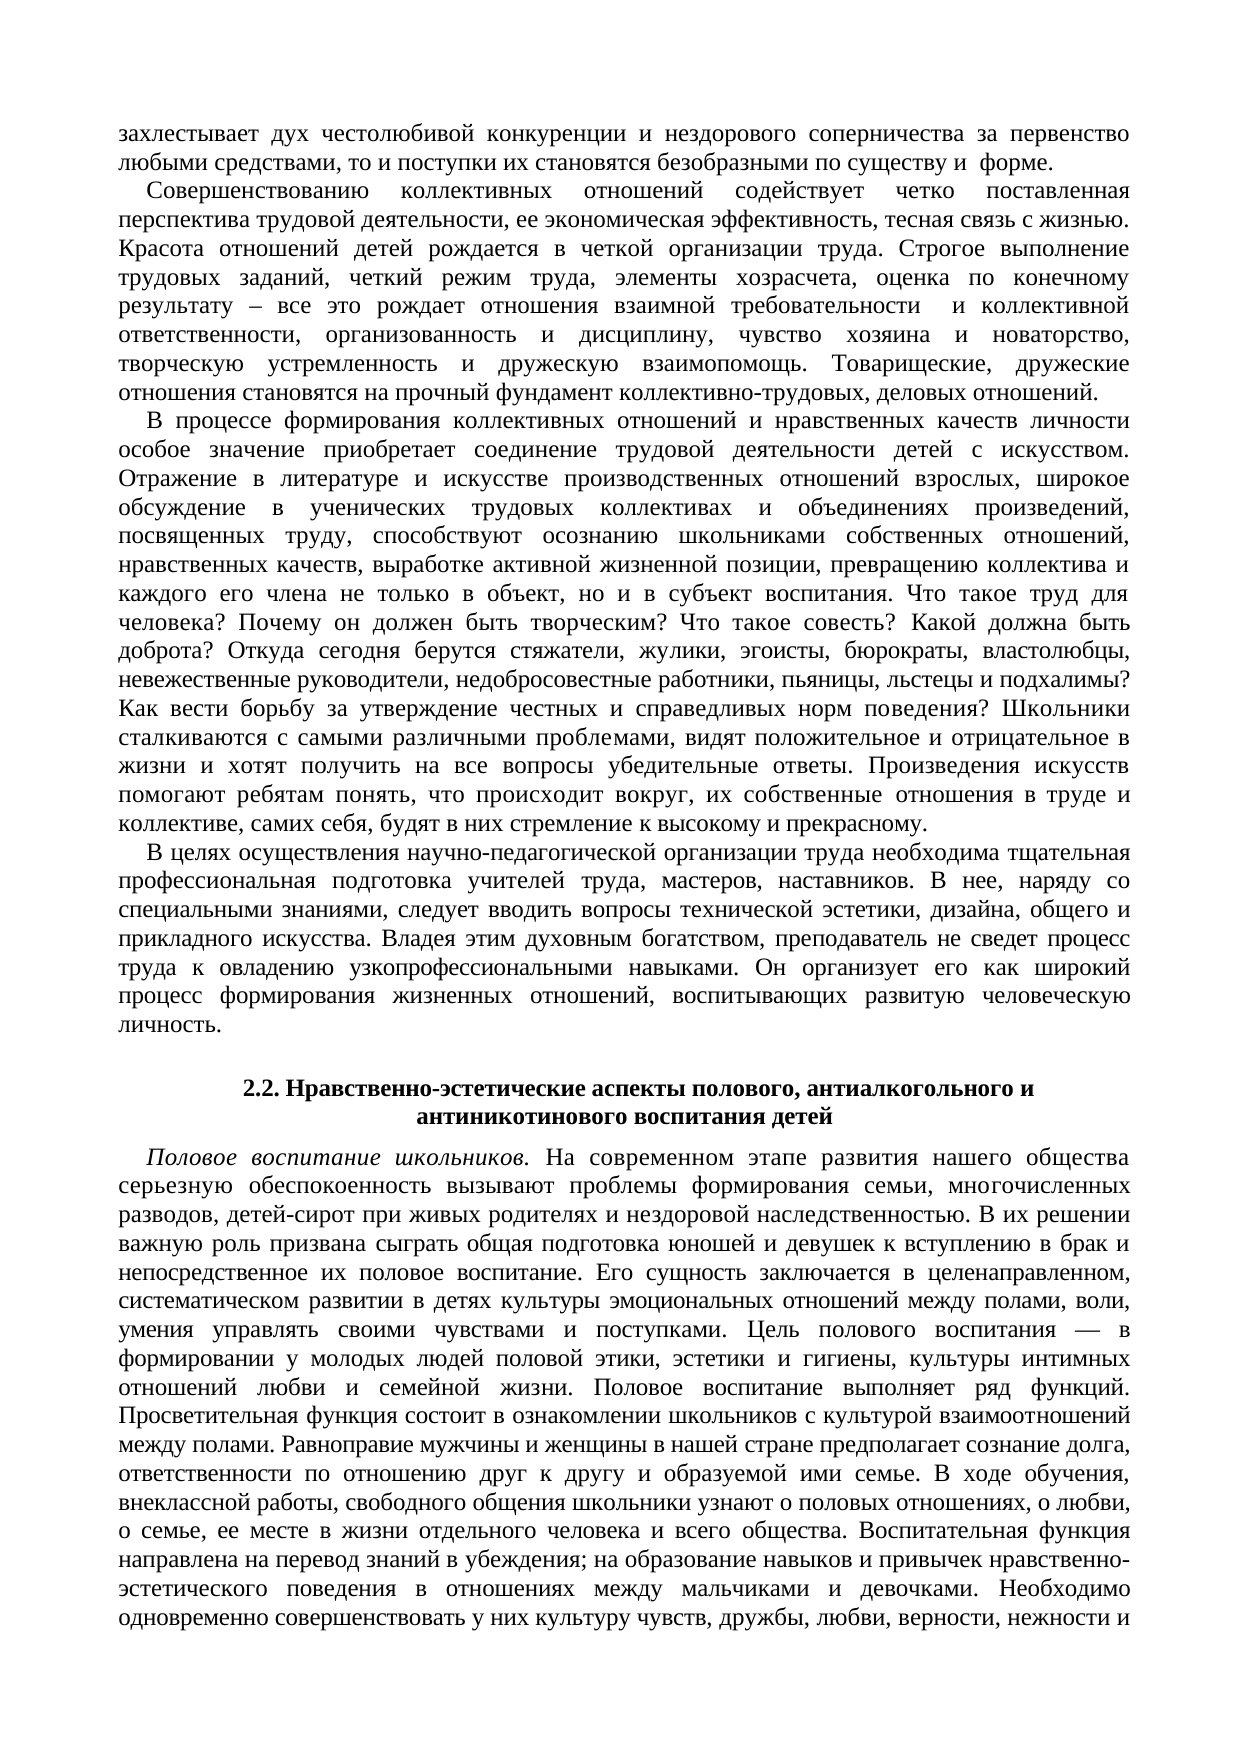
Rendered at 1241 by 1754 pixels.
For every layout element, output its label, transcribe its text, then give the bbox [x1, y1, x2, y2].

text Совершенствованию коллективных отношений содействует четко поставленная перспектива трудовой деятельности, ее экономическая эффективность, тесная связь с жизнью. Красота отношений детей рождается в четкой организации труда. Строгое выполнение трудовых заданий, четкий режим труда, элементы хозрасчета, оценка по конечному результату – все это рождает отношения взаимной требовательности и коллективной ответственности, организованность и дисциплину, чувство хозяина и новаторство, творческую устремленность и дружескую взаимопомощь. Товарищеские, дружеские отношения становятся на прочный фундамент коллективно-трудовых, деловых отношений. [118, 176, 1131, 406]
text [118, 118, 1131, 176]
text В процессе формирования коллективных отношений и нравственных качеств личности особое значение приобретает соединение трудовой деятельности детей с искусством. Отражение в литературе и искусстве производственных отношений взрослых, широкое обсуждение в ученических трудовых коллективах и объединениях произведений, посвященных труду, способствуют осознанию школьниками собственных отношений, нравственных качеств, выработке активной жизненной позиции, превращению коллектива и каждого его члена не только в объект, но и в субъект воспитания. Что такое труд для человека? Почему он должен быть творческим? Что такое совесть? Какой должна быть доброта? Откуда сегодня берутся стяжатели, жулики, эгоисты, бюрократы, властолюбцы, невежественные руководители, недобросовестные работники, пьяницы, льстецы и подхалимы? Как вести борьбу за утверждение честных и справедливых норм поведения? Школьники сталкиваются с самыми различными проблемами, видят положительное и отрицательное в жизни и хотят получить на все вопросы убедительные ответы. Произведения искусств помогают ребятам понять, что происходит вокруг, их собственные отношения в труде и коллективе, самих себя, будят в них стремление к высокому и прекрасному. [118, 406, 1131, 837]
text В целях осуществления научно-педагогической организации труда необходима тщательная профессиональная подготовка учителей труда, мастеров, наставников. В нее, наряду со специальными знаниями, следует вводить вопросы технической эстетики, дизайна, общего и прикладного искусства. Владея этим духовным богатством, преподаватель не сведет процесс труда к овладению узкопрофессиональными навыками. Он организует его как широкий процесс формирования жизненных отношений, воспитывающих развитую человеческую личность. [118, 837, 1131, 1038]
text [118, 1142, 1131, 1630]
text 2.2. Нравственно-эстетические аспекты полового, антиалкогольного и антиникотинового воспитания детей [118, 1073, 1131, 1130]
